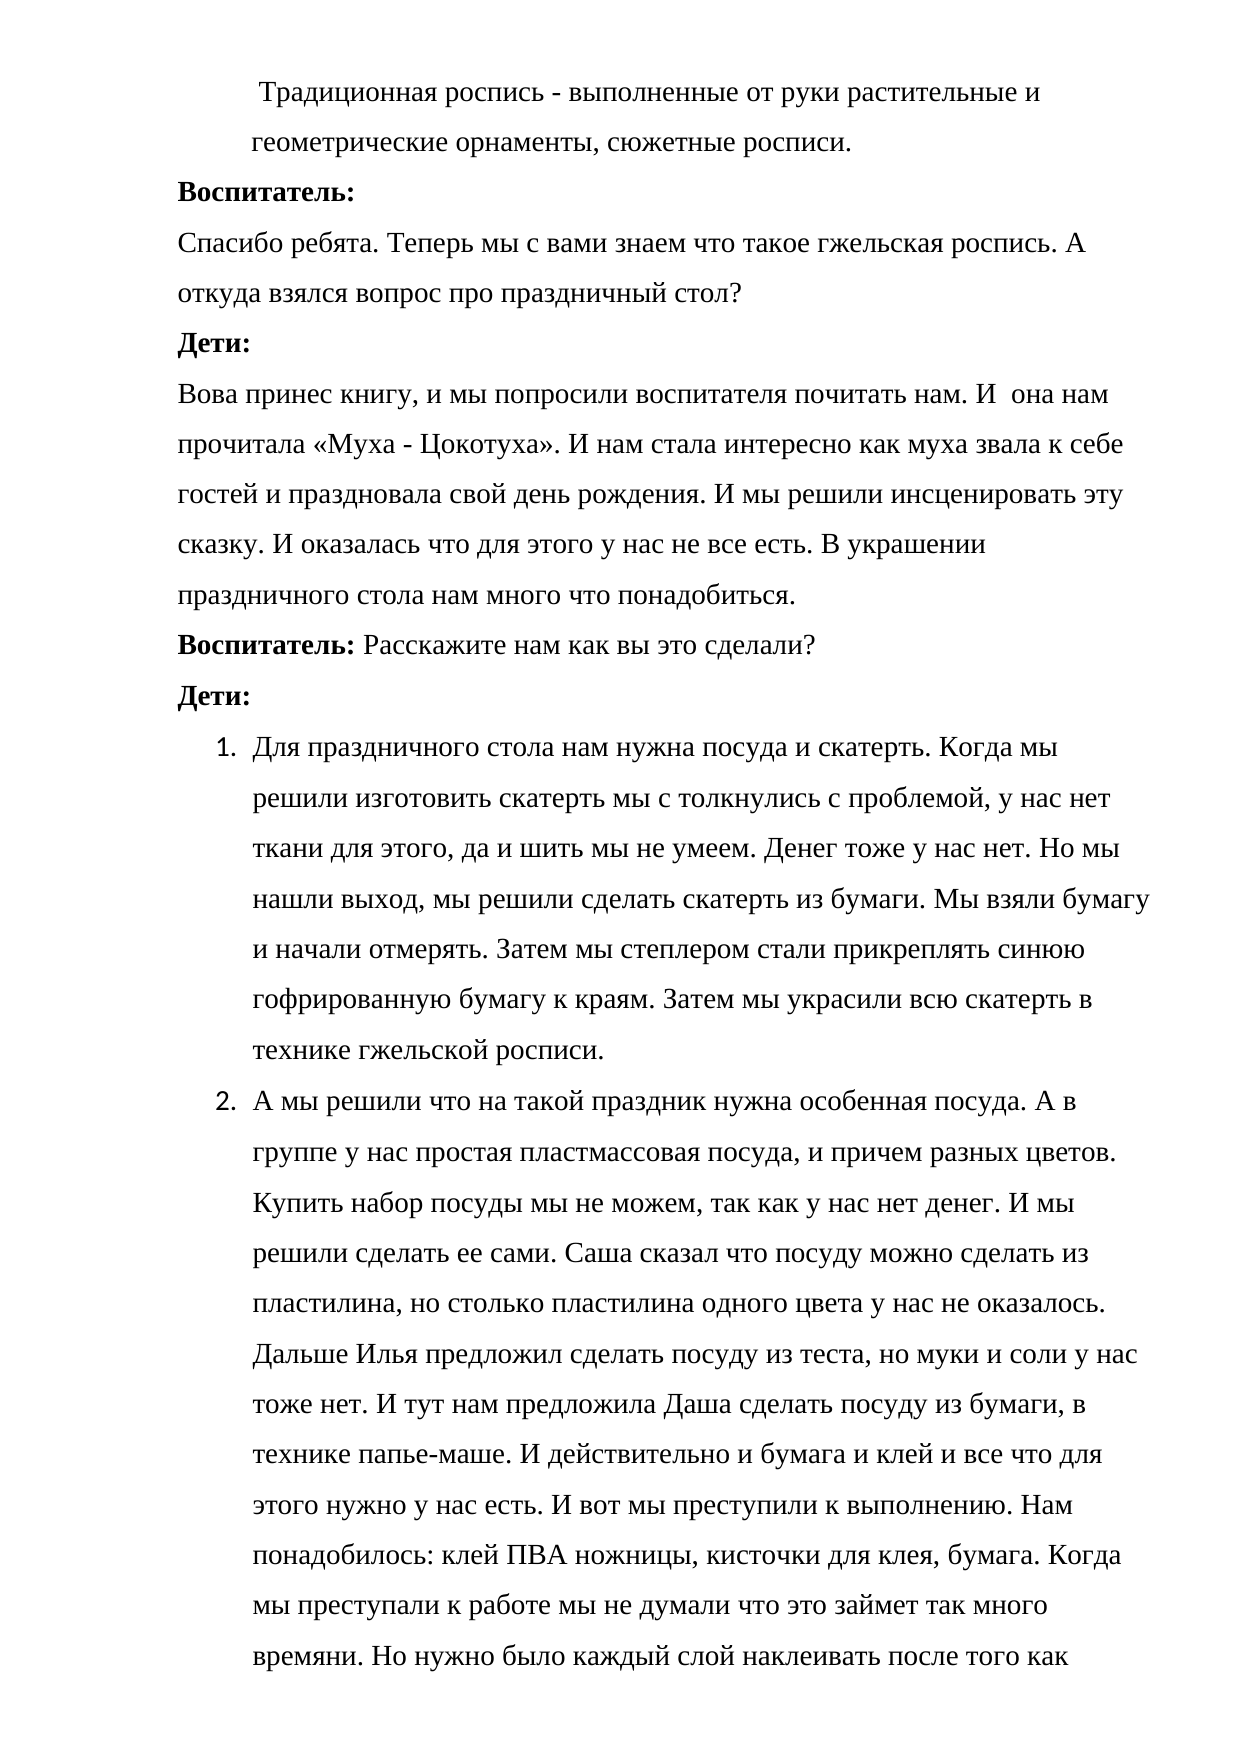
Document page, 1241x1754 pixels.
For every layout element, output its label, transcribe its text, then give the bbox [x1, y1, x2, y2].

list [215, 1082, 1152, 1671]
text Вова принес книгу, и мы попросили воспитателя почитать нам. И она нам прочитала «Муха - Цокотуха». И нам стала интересно как муха звала к себе гостей и праздновала свой день рождения. И мы решили инсценировать эту сказку. И оказалась что для этого у нас не все есть. В украшении праздничного стола нам много что понадобиться. [177, 376, 1152, 611]
list Для праздничного стола нам нужна посуда и скатерть. Когда мы решили изготовить скатерть мы с толкнулись с проблемой, у нас нет ткани для этого, да и шить мы не умеем. Денег тоже у нас нет. Но мы нашли выход, мы решили сделать скатерть из бумаги. Мы взяли бумагу и начали отмерять. Затем мы степлером стали прикреплять синюю гофрированную бумагу к краям. Затем мы украсили всю скатерть в технике гжельской росписи. [215, 728, 1152, 1065]
text Дети: [177, 678, 1152, 711]
text Традиционная роспись - выполненные от руки растительные и геометрические орнаменты, сюжетные росписи. [251, 74, 1152, 158]
text Воспитатель: [177, 174, 1152, 208]
text Спасибо ребята. Теперь мы с вами знаем что такое гжельская роспись. А откуда взялся вопрос про праздничный стол? [177, 225, 1152, 309]
text Дети: [177, 325, 1152, 359]
text Воспитатель: Расскажите нам как вы это сделали? [177, 627, 1152, 661]
